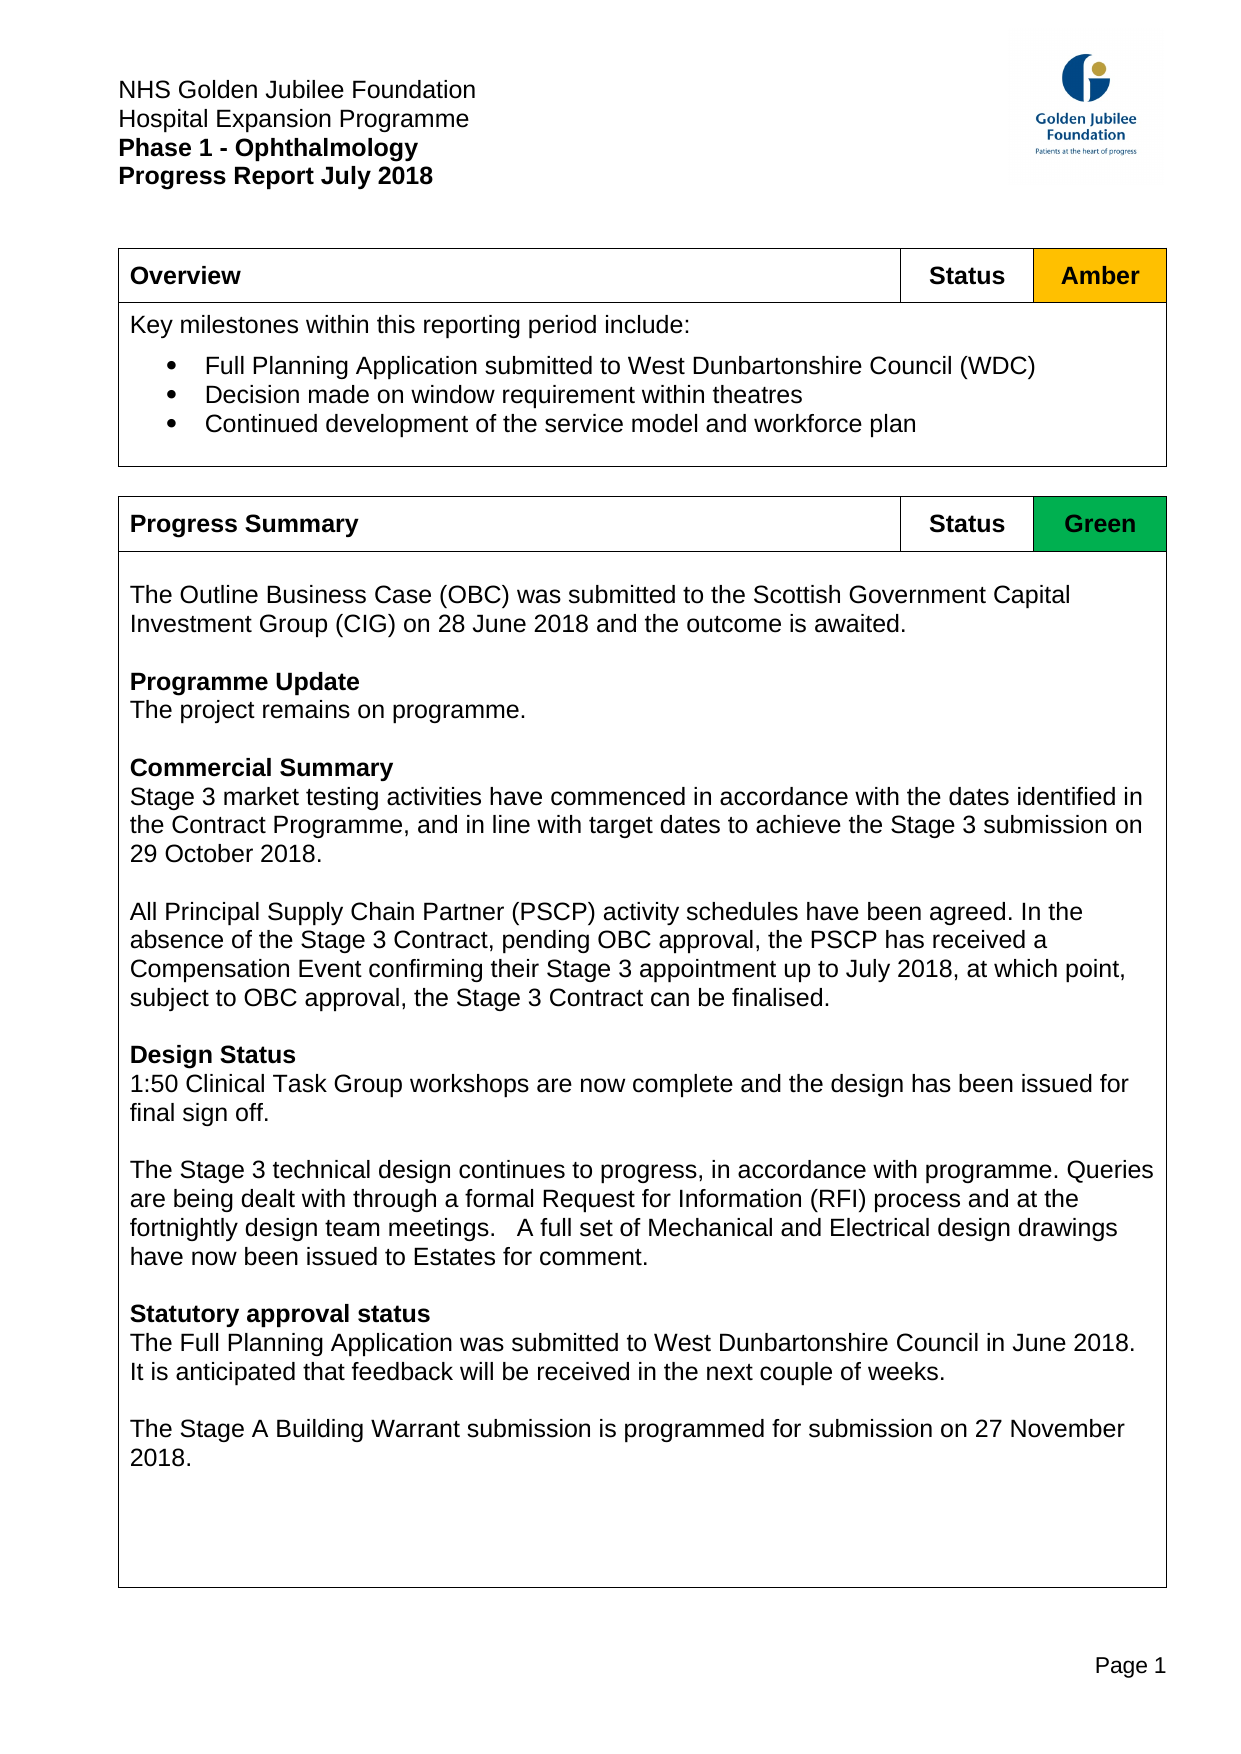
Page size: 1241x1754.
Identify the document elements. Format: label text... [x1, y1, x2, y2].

table_header Progress Summary [119, 497, 900, 551]
table_header Overview [119, 249, 900, 302]
table_cell Key milestones within this reporting period include: Full Planning Application submitted to West Dunbartonshire Council (WDC) Decision made on window requirement within theatres Continued development of the service model and workforce plan [119, 303, 1166, 466]
table_header Amber [1034, 249, 1166, 302]
table_header Green [1034, 497, 1166, 551]
table_header Status [901, 497, 1033, 551]
table_header Status [901, 249, 1033, 302]
picture [1007, 28, 1164, 185]
